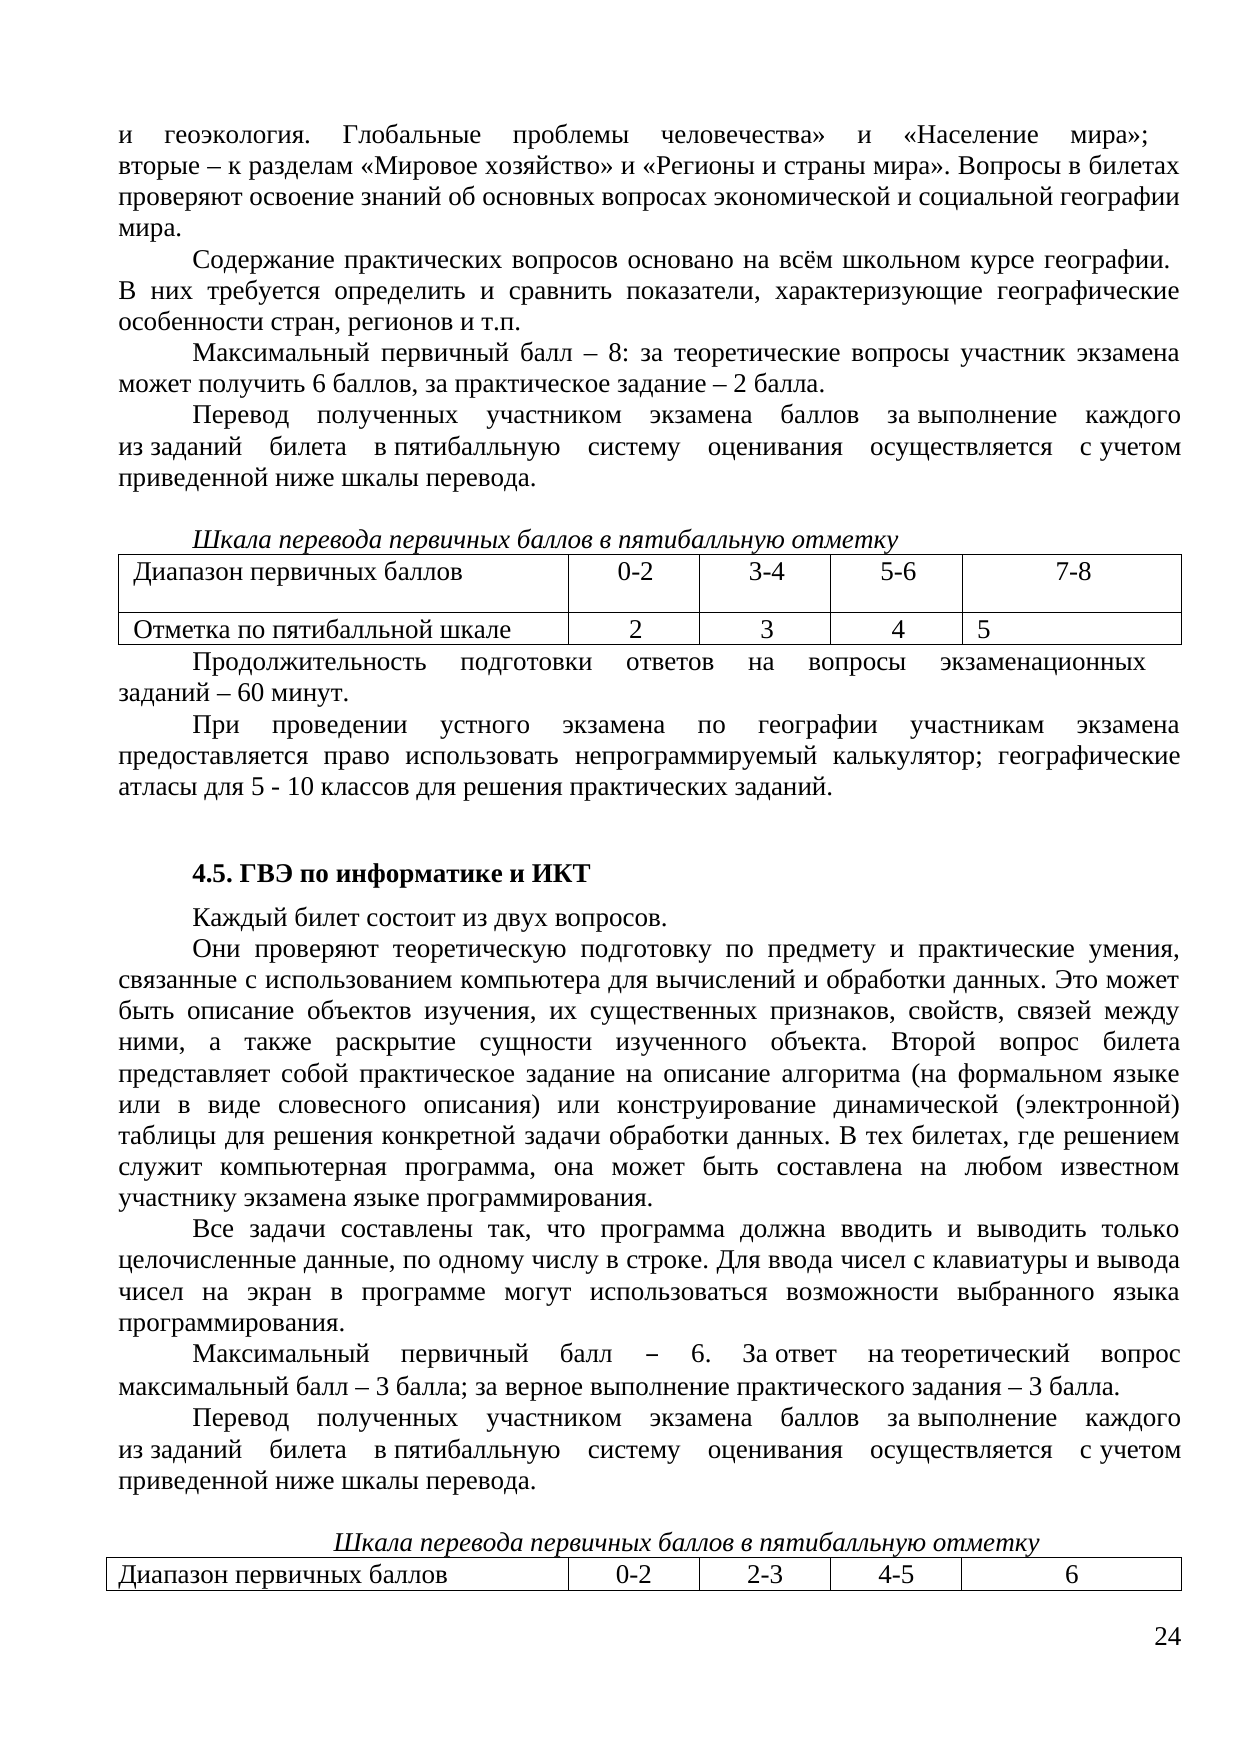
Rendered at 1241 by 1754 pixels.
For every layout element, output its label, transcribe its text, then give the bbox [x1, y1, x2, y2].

table_cell 4 [831, 613, 962, 644]
table_cell 2 [569, 613, 699, 644]
table_header 5-6 [831, 555, 962, 612]
text Перевод полученных участником экзамена баллов за выполнение каждого из заданий билета в пятибалльную систему оценивания осуществляется с учетом приведенной ниже шкалы перевода. [118, 1402, 1181, 1495]
text Они проверяют теоретическую подготовку по предмету и практические умения, связанные с использованием компьютера для вычислений и обработки данных. Это может быть описание объектов изучения, их существенных признаков, свойств, связей между ними, а также раскрытие сущности изученного объекта. Второй вопрос билета представляет собой практическое задание на описание алгоритма (на формальном языке или в виде словесного описания) или конструирование динамической (электронной) таблицы для решения конкретной задачи обработки данных. В тех билетах, где решением служит компьютерная программа, она может быть составлена на любом известном участнику экзамена языке программирования. [118, 932, 1181, 1212]
text Шкала перевода первичных баллов в пятибалльную отметку [118, 1526, 1181, 1557]
table_header 3-4 [700, 555, 830, 612]
text Перевод полученных участником экзамена баллов за выполнение каждого из заданий билета в пятибалльную систему оценивания осуществляется с учетом приведенной ниже шкалы перевода. [118, 398, 1181, 492]
table_cell 3 [700, 613, 830, 644]
text Все задачи составлены так, что программа должна вводить и выводить только целочисленные данные, по одному числу в строке. Для ввода чисел с клавиатуры и вывода чисел на экран в программе могут использоваться возможности выбранного языка программирования. [118, 1212, 1181, 1337]
table_header Диапазон первичных баллов [107, 1558, 568, 1589]
text Каждый билет состоит из двух вопросов. [118, 901, 1181, 932]
text Содержание практических вопросов основано на всём школьном курсе географии. В них требуется определить и сравнить показатели, характеризующие географические особенности стран, регионов и т.п. [118, 243, 1181, 336]
table_header Диапазон первичных баллов [119, 555, 568, 612]
text Продолжительность подготовки ответов на вопросы экзаменационных заданий – 60 минут. [118, 645, 1181, 708]
table_header 0-2 [569, 555, 699, 612]
text Шкала перевода первичных баллов в пятибалльную отметку [118, 523, 1181, 554]
table_header 4-5 [831, 1558, 961, 1589]
table_header 0-2 [569, 1558, 699, 1589]
table_header 6 [962, 1558, 1181, 1589]
text Максимальный первичный балл – 8: за теоретические вопросы участник экзамена может получить 6 баллов, за практическое задание – 2 балла. [118, 336, 1181, 398]
subtitle 4.5. ГВЭ по информатике и ИКТ [118, 857, 1181, 888]
list При проведении устного экзамена по географии участникам экзамена предоставляется право использовать непрограммируемый калькулятор; географические атласы для 5 - 10 классов для решения практических заданий. [118, 708, 1181, 801]
text Максимальный первичный балл 6. За ответ на теоретический вопрос максимальный балл – 3 балла; за верное выполнение практического задания – 3 балла. [118, 1337, 1181, 1402]
table_header 7-8 [963, 555, 1181, 612]
table_cell 5 [963, 613, 1181, 644]
table_header 2-3 [700, 1558, 830, 1589]
table_cell Отметка по пятибалльной шкале [119, 613, 568, 644]
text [118, 118, 1181, 243]
